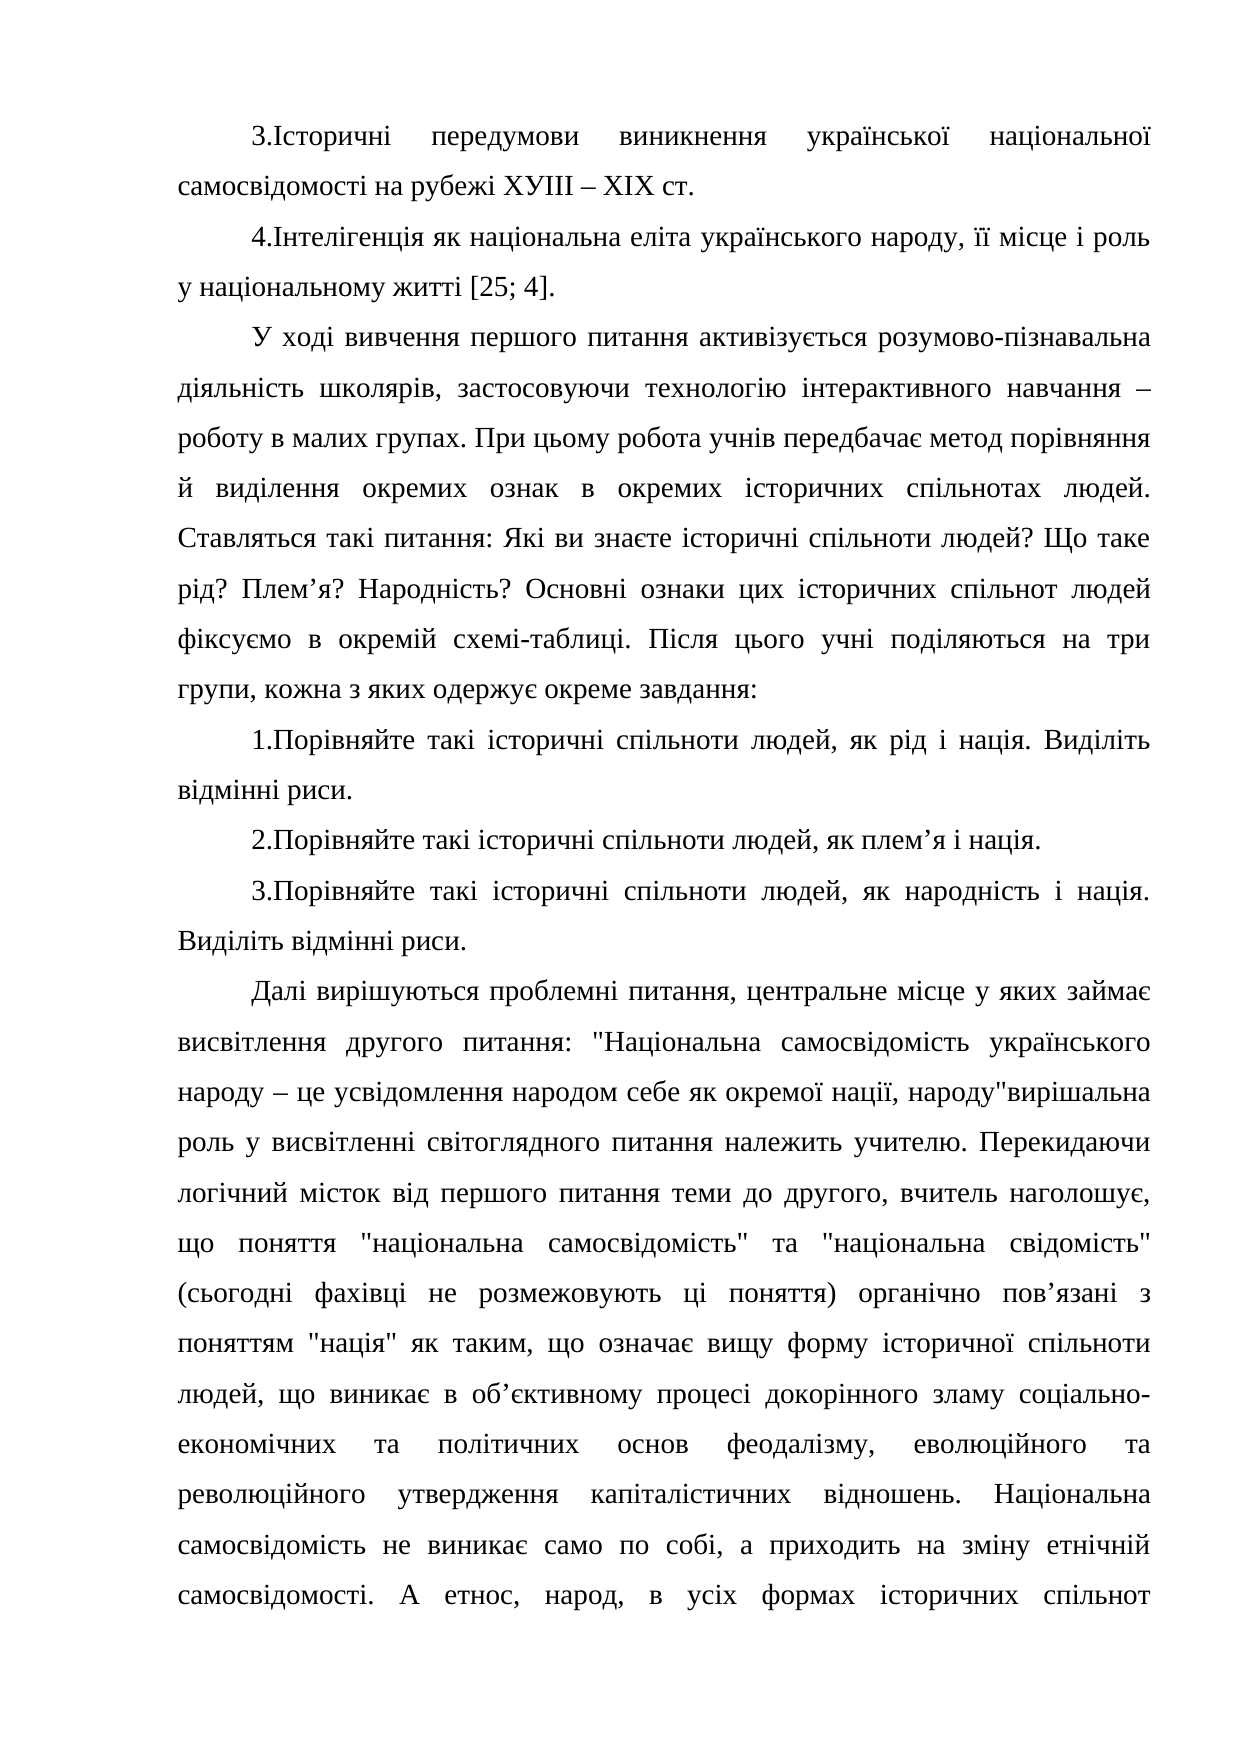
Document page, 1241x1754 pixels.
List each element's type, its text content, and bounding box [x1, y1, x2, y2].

text 4.Інтелігенція як національна еліта українського народу, її місце і роль у національному житті [25; 4]. [177, 219, 1152, 303]
text 3.Порівняйте такі історичні спільноти людей, як народність і нація. Виділіть відмінні риси. [177, 873, 1152, 957]
text 1.Порівняйте такі історичні спільноти людей, як рід і нація. Виділіть відмінні риси. [177, 722, 1152, 806]
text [177, 973, 1152, 1611]
text У ході вивчення першого питання активізується розумово-пізнавальна діяльність школярів, застосовуючи технологію інтерактивного навчання – роботу в малих групах. При цьому робота учнів передбачає метод порівняння й виділення окремих ознак в окремих історичних спільнотах людей. Ставляться такі питання: Які ви знаєте історичні спільноти людей? Що таке рід? Плем’я? Народність? Основні ознаки цих історичних спільнот людей фіксуємо в окремій схемі-таблиці. Після цього учні поділяються на три групи, кожна з яких одержує окреме завдання: [177, 319, 1152, 705]
text 2.Порівняйте такі історичні спільноти людей, як плем’я і нація. [177, 822, 1152, 856]
text 3.Історичні передумови виникнення української національної самосвідомості на рубежі ХУІІІ – ХІХ ст. [177, 118, 1152, 202]
